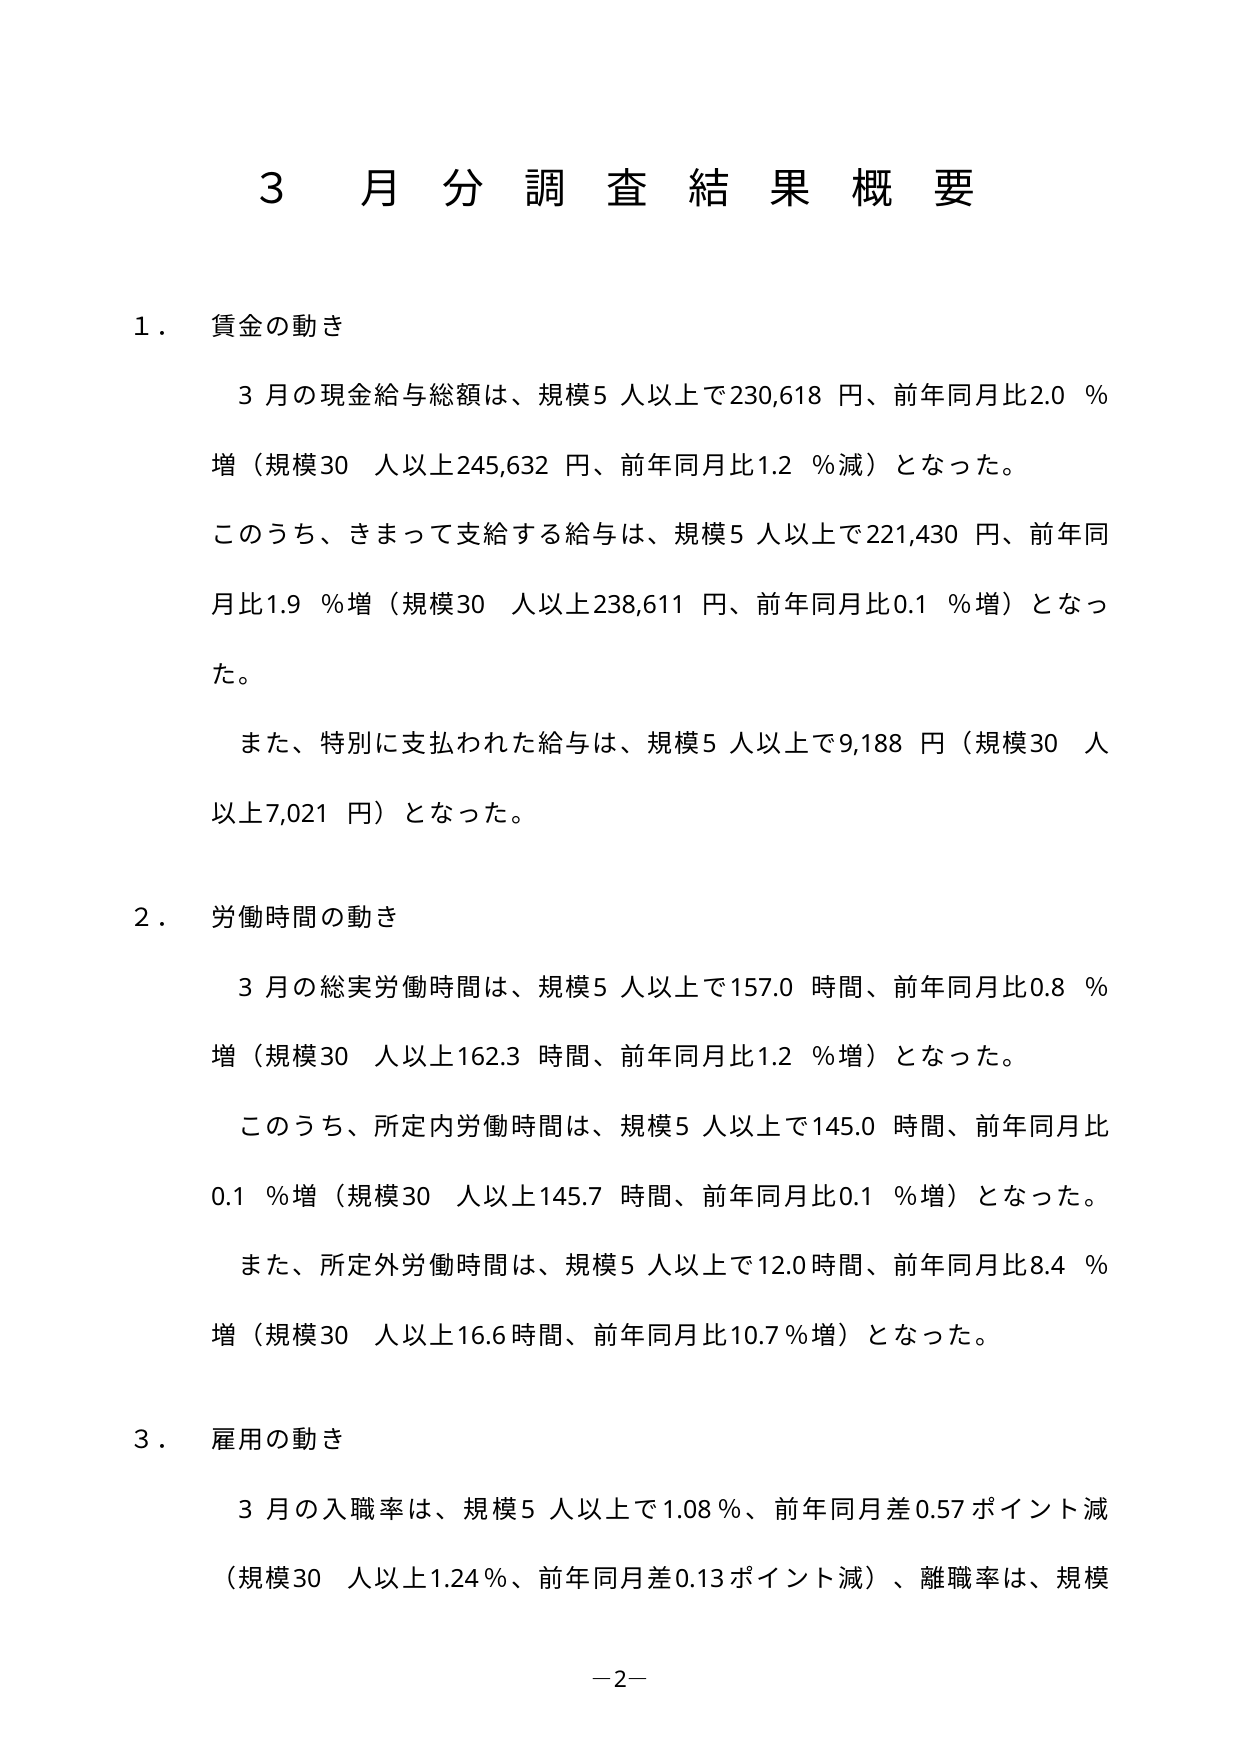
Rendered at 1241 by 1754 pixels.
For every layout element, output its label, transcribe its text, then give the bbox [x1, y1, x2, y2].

text このうち、きまって支給する給与は、規模5人以上で221,430円、前年同月比1.9％増（規模30人以上238,611円、前年同月比0.1％増）となった。 [184, 498, 1111, 707]
text このうち、所定内労働時間は、規模5人以上で145.0時間、前年同月比0.1％増（規模30人以上145.7時間、前年同月比0.1％増）となった。 [184, 1090, 1111, 1229]
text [184, 1472, 1111, 1612]
text 3月の総実労働時間は、規模5人以上で157.0時間、前年同月比0.8％増（規模30人以上162.3時間、前年同月比1.2％増）となった。 [184, 951, 1111, 1090]
text また、所定外労働時間は、規模5人以上で12.0時間、前年同月比8.4％増（規模30人以上16.6時間、前年同月比10.7％増）となった。 [184, 1229, 1111, 1368]
text 3月の現金給与総額は、規模5人以上で230,618円、前年同月比2.0％増（規模30人以上245,632円、前年同月比1.2％減）となった。 [184, 359, 1111, 498]
text ３ 月 分 調 査 結 果 概 要 [129, 150, 1111, 220]
text また、特別に支払われた給与は、規模5人以上で9,188円（規模30人以上7,021円）となった。 [184, 707, 1111, 846]
list 雇用の動き [129, 1403, 1111, 1472]
list 賃金の動き [129, 289, 1111, 359]
list 労働時間の動き [129, 881, 1111, 951]
